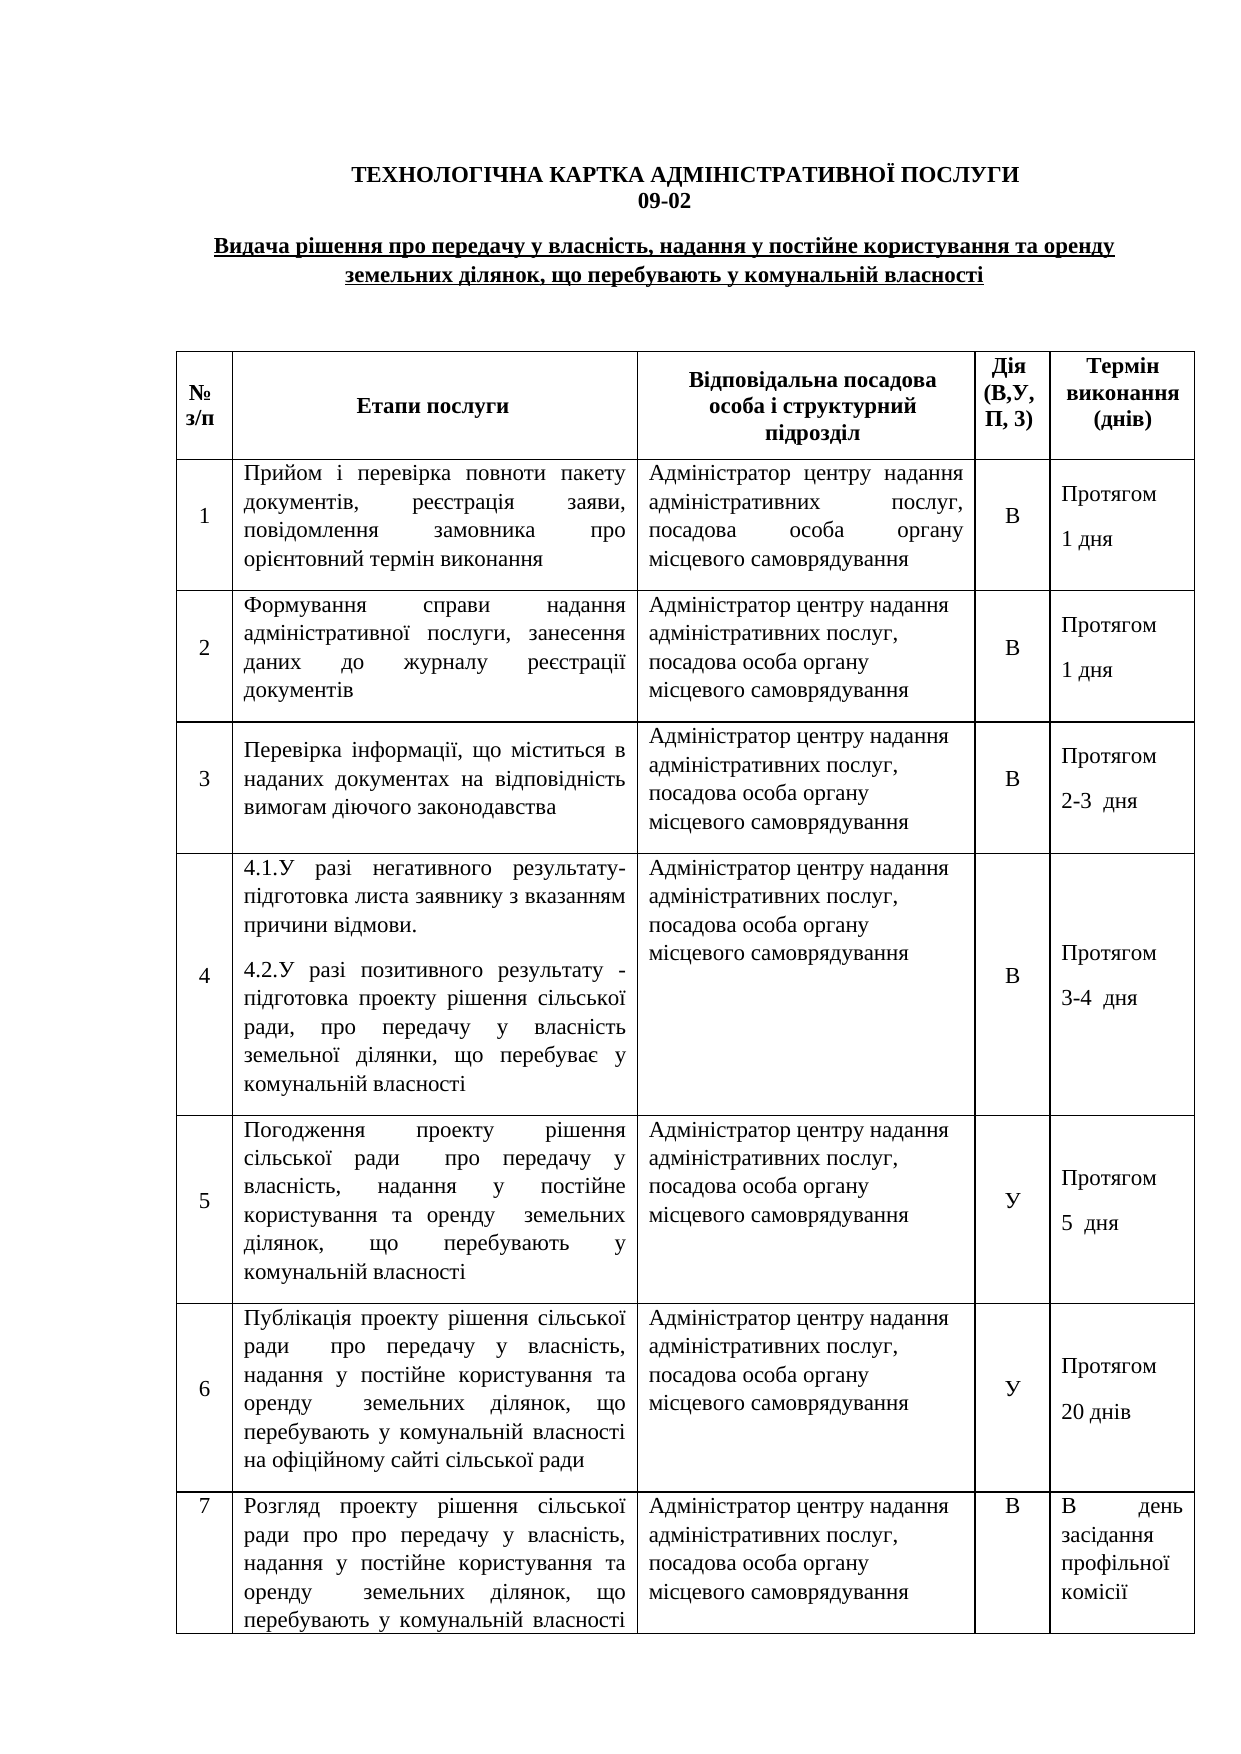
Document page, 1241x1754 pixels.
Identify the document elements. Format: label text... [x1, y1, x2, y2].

table_cell В [976, 591, 1049, 721]
table_cell 2 [177, 591, 232, 721]
table_cell 6 [177, 1304, 232, 1491]
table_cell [1051, 1493, 1194, 1632]
text Видача рішення про передачу у власність, надання у постійне користування та оренду земельних ділянок, що перебувають у комунальній власності [177, 233, 1152, 287]
table_cell Адміністратор центру надання адміністративних послуг, посадова особа органу місцевого самоврядування [638, 460, 974, 590]
table_cell В [976, 723, 1049, 853]
table_cell Адміністратор центру надання адміністративних послуг, посадова особа органу місцевого самоврядування [638, 723, 974, 853]
table_cell В [976, 460, 1049, 590]
text ТЕХНОЛОГІЧНА КАРТКА АДМІНІСТРАТИВНОЇ ПОСЛУГИ [215, 161, 1152, 187]
table_cell 7 [177, 1493, 232, 1632]
table_cell В [976, 1493, 1049, 1632]
table_cell 5 [177, 1116, 232, 1303]
table_cell Публікація проекту рішення сільської ради про передачу у власність, надання у постійне користування та оренду земельних ділянок, що перебувають у комунальній власності на офіційному сайті сільської ради [233, 1304, 637, 1491]
table_cell Протягом 3-4 дня [1051, 854, 1194, 1115]
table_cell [638, 1493, 974, 1632]
table_cell Перевірка інформації, що міститься в наданих документах на відповідність вимогам діючого законодавства [233, 723, 637, 853]
table_cell 3 [177, 723, 232, 853]
table_cell Протягом 20 днів [1051, 1304, 1194, 1491]
table_header № з/п [177, 352, 232, 458]
table_cell Адміністратор центру надання адміністративних послуг, посадова особа органу місцевого самоврядування [638, 854, 974, 1115]
table_cell Протягом 1 дня [1051, 460, 1194, 590]
table_cell 4 [177, 854, 232, 1115]
table_cell Адміністратор центру надання адміністративних послуг, посадова особа органу місцевого самоврядування [638, 1304, 974, 1491]
table_cell В [976, 854, 1049, 1115]
table_header Етапи послуги [233, 352, 637, 458]
table_cell 1 [177, 460, 232, 590]
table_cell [233, 1493, 637, 1632]
table_cell Протягом 2-3 дня [1051, 723, 1194, 853]
table_header Відповідальна посадова особа і структурний підрозділ [638, 352, 974, 458]
table_cell У [976, 1304, 1049, 1491]
table_cell Адміністратор центру надання адміністративних послуг, посадова особа органу місцевого самоврядування [638, 1116, 974, 1303]
table_cell У [976, 1116, 1049, 1303]
table_cell Адміністратор центру надання адміністративних послуг, посадова особа органу місцевого самоврядування [638, 591, 974, 721]
table_cell Протягом 5 дня [1051, 1116, 1194, 1303]
table_cell Прийом і перевірка повноти пакету документів, реєстрація заяви, повідомлення замовника про орієнтовний термін виконання [233, 460, 637, 590]
table_header Дія (В,У, П, 3) [976, 352, 1049, 458]
table_cell Протягом 1 дня [1051, 591, 1194, 721]
table_cell 4.1.У разі негативного результату-підготовка листа заявнику з вказанням причини відмови. 4.2.У разі позитивного результату -підготовка проекту рішення сільської ради, про передачу у власність земельної ділянки, що перебуває у комунальній власності [233, 854, 637, 1115]
text 09-02 [177, 187, 1152, 214]
table_header Термін виконання (днів) [1051, 352, 1194, 458]
table_cell Погодження проекту рішення сільської ради про передачу у власність, надання у постійне користування та оренду земельних ділянок, що перебувають у комунальній власності [233, 1116, 637, 1303]
table_cell Формування справи надання адміністративної послуги, занесення даних до журналу реєстрації документів [233, 591, 637, 721]
